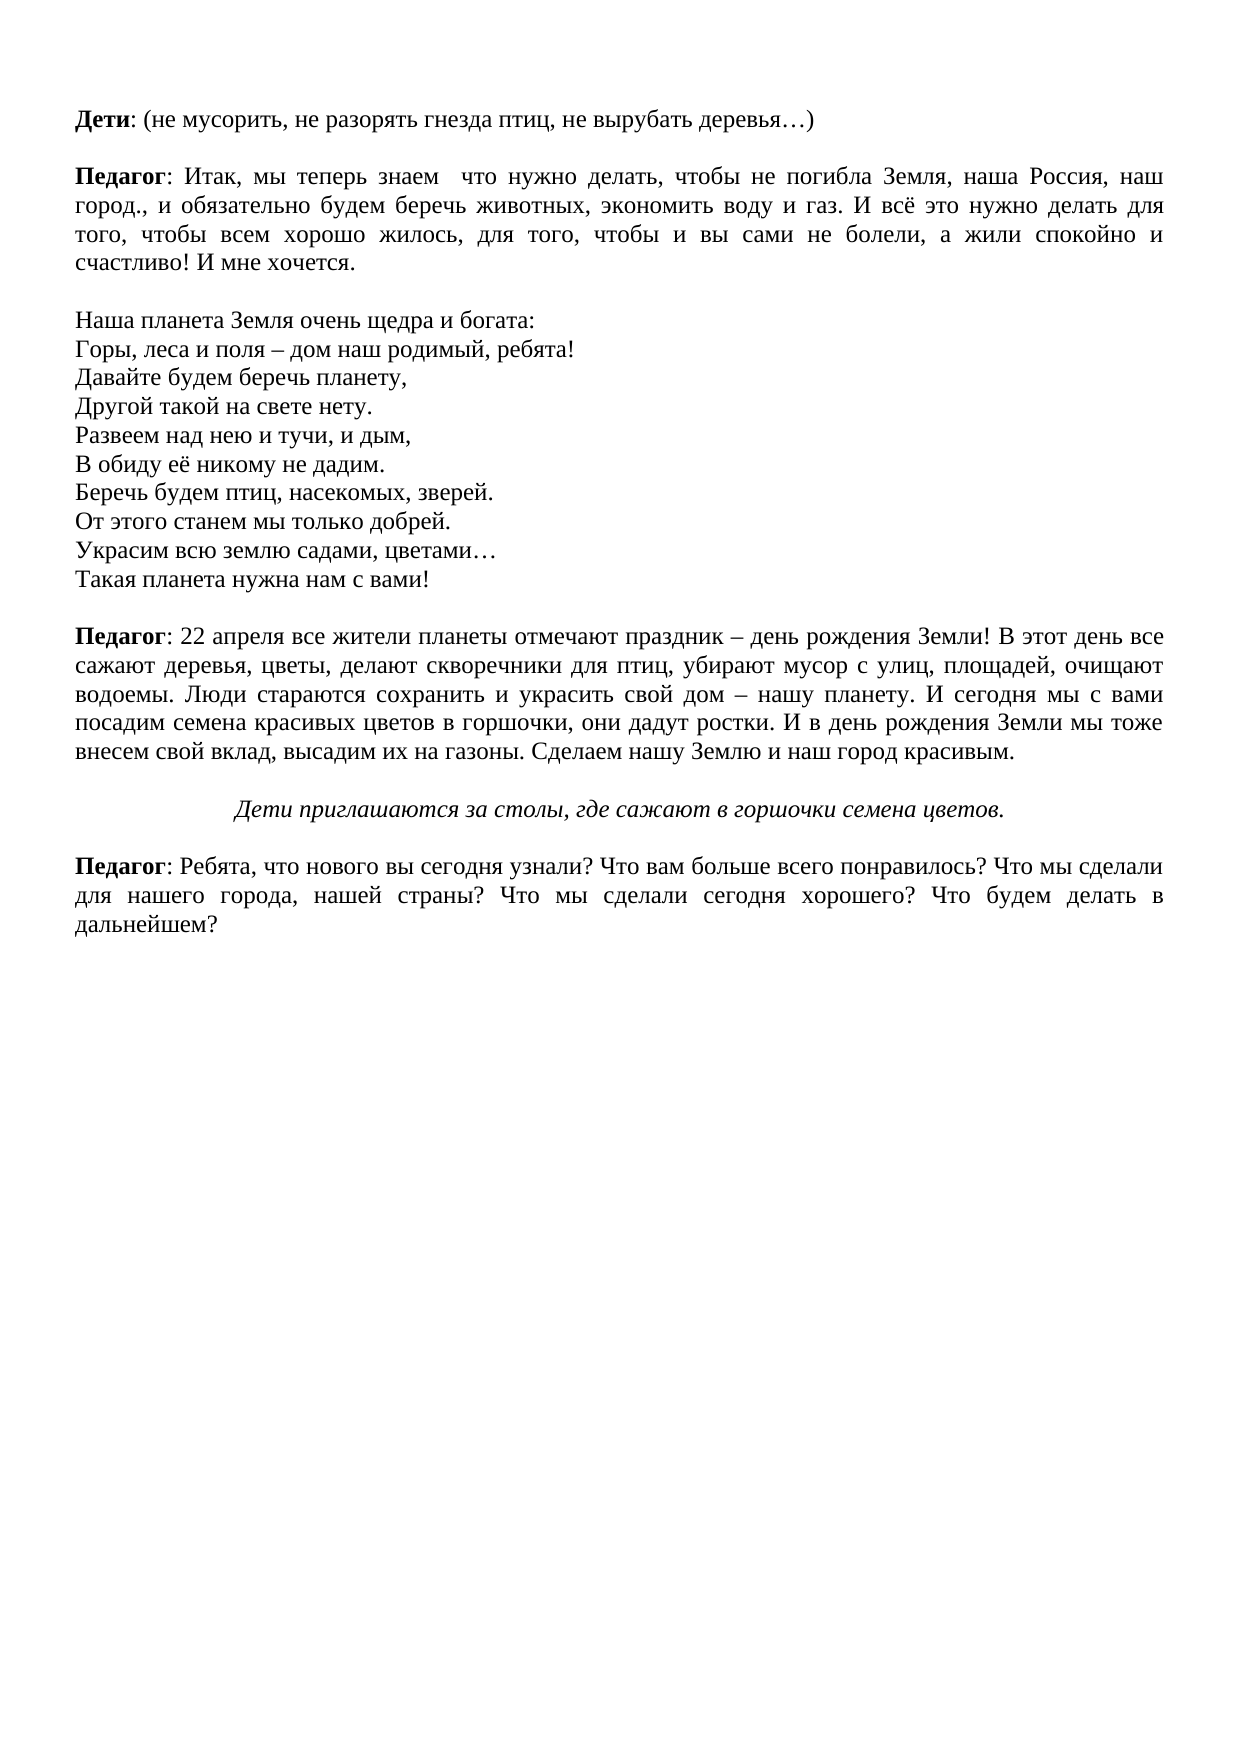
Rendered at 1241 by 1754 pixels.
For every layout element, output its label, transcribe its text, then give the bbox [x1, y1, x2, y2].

text Беречь будем птиц, насекомых, зверей. [75, 477, 1165, 506]
text Украсим всю землю садами, цветами… [75, 535, 1165, 564]
text В обиду её никому не дадим. [75, 449, 1165, 477]
text Дети: (не мусорить, не разорять гнезда птиц, не вырубать деревья…) [75, 104, 1165, 132]
text Развеем над нею и тучи, и дым, [75, 420, 1165, 449]
text Педагог: Ребята, что нового вы сегодня узнали? Что вам больше всего понравилось? Что мы сделали для нашего города, нашей страны? Что мы сделали сегодня хорошего? Что будем делать в дальнейшем? [75, 851, 1165, 937]
text Дети приглашаются за столы, где сажают в горшочки семена цветов. [75, 794, 1165, 822]
text Горы, леса и поля – дом наш родимый, ребята! [75, 334, 1165, 362]
text Педагог: Итак, мы теперь знаем что нужно делать, чтобы не погибла Земля, наша Россия, наш город., и обязательно будем беречь животных, экономить воду и газ. И всё это нужно делать для того, чтобы всем хорошо жилось, для того, чтобы и вы сами не болели, а жили спокойно и счастливо! И мне хочется. [75, 161, 1165, 276]
text Педагог: 22 апреля все жители планеты отмечают праздник – день рождения Земли! В этот день все сажают деревья, цветы, делают скворечники для птиц, убирают мусор с улиц, площадей, очищают водоемы. Люди стараются сохранить и украсить свой дом – нашу планету. И сегодня мы с вами посадим семена красивых цветов в горшочки, они дадут ростки. И в день рождения Земли мы тоже внесем свой вклад, высадим их на газоны. Сделаем нашу Землю и наш город красивым. [75, 621, 1165, 765]
text Другой такой на свете нету. [75, 391, 1165, 420]
text От этого станем мы только добрей. [75, 506, 1165, 535]
text Такая планета нужна нам с вами! [75, 564, 1165, 592]
text Давайте будем беречь планету, [75, 362, 1165, 391]
text Наша планета Земля очень щедра и богата: [75, 305, 1165, 334]
